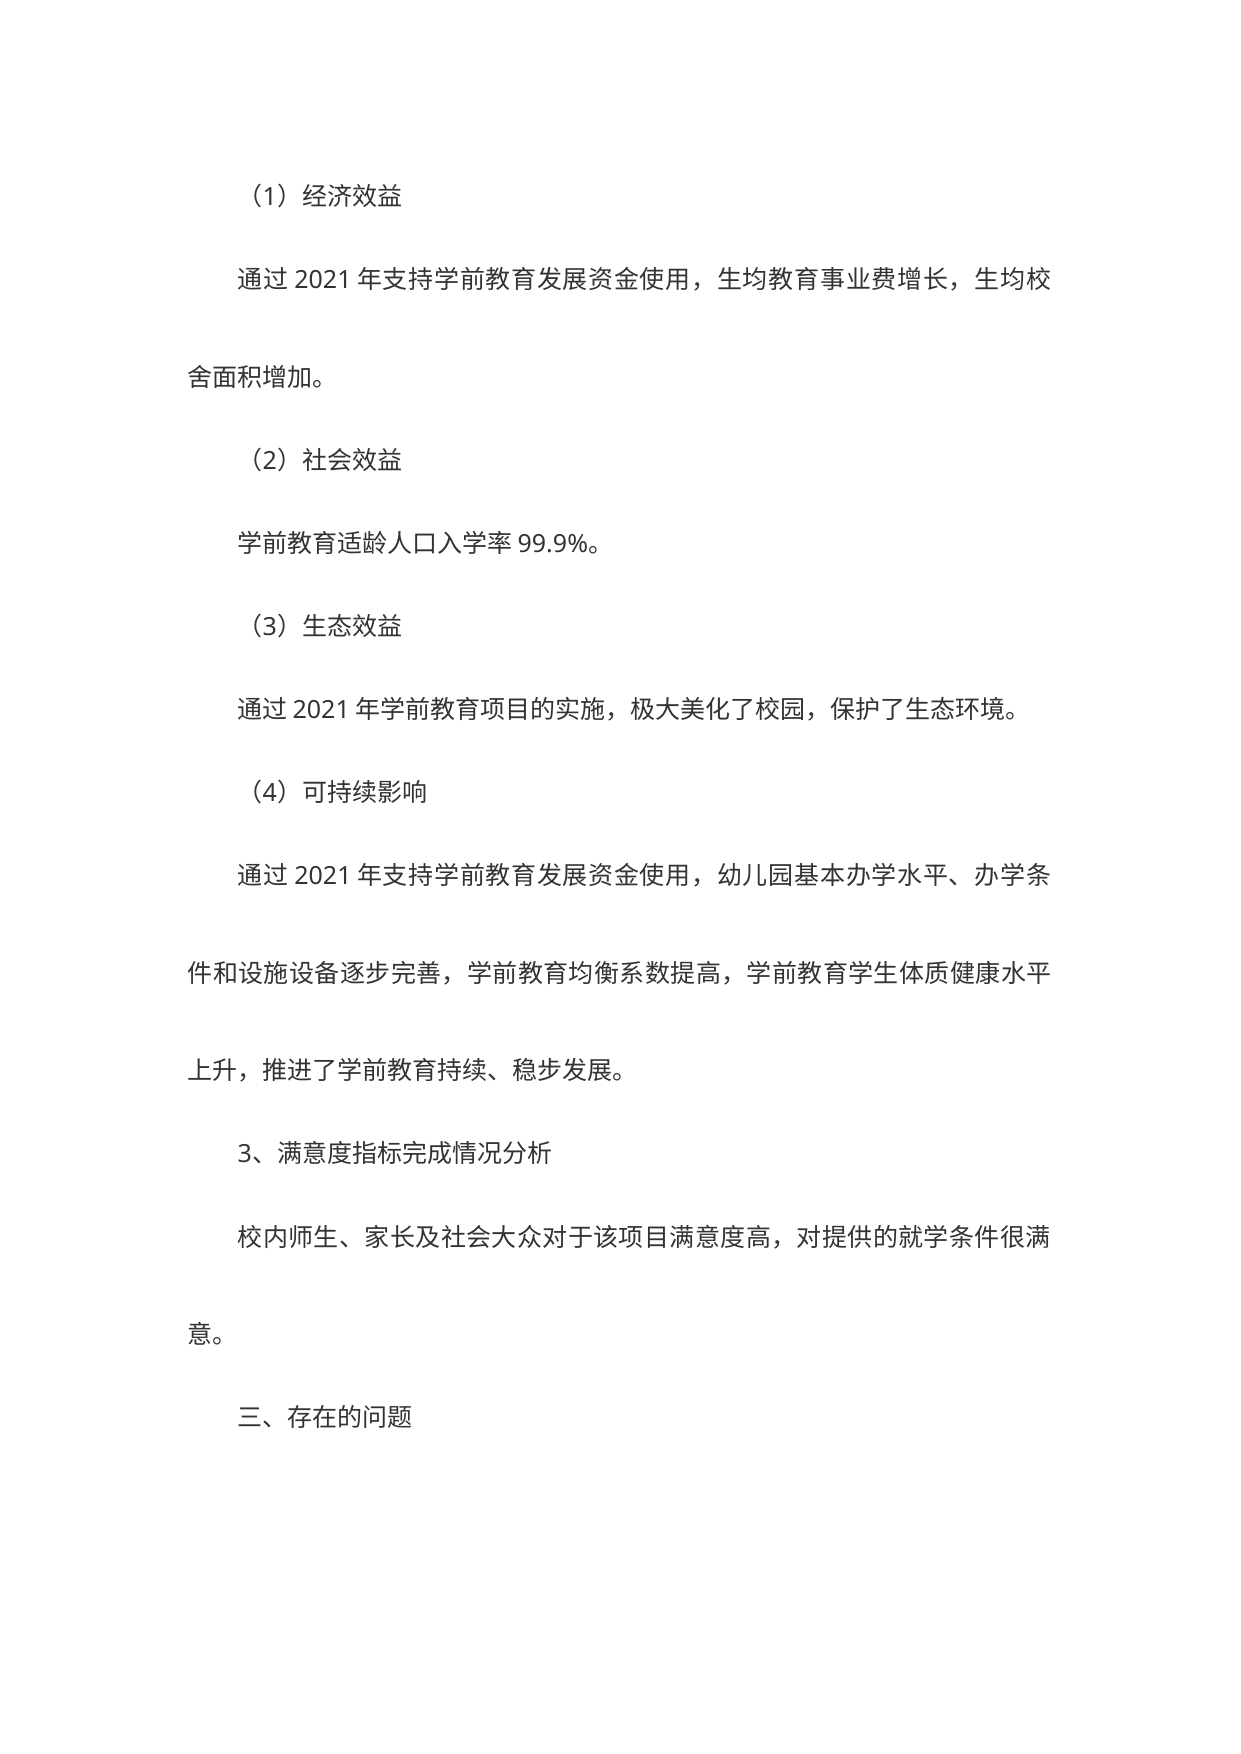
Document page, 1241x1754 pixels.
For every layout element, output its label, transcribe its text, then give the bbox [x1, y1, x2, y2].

list 存在的问题 [187, 1383, 1053, 1448]
text （1）经济效益 [187, 162, 1053, 227]
text 通过2021年支持学前教育发展资金使用，生均教育事业费增长，生均校舍面积增加。 [187, 245, 1053, 408]
text 通过2021年支持学前教育发展资金使用，幼儿园基本办学水平、办学条件和设施设备逐步完善，学前教育均衡系数提高，学前教育学生体质健康水平上升，推进了学前教育持续、稳步发展。 [187, 841, 1053, 1101]
text （2）社会效益 [187, 426, 1053, 491]
text 通过2021年学前教育项目的实施，极大美化了校园，保护了生态环境。 [187, 675, 1053, 740]
text （4）可持续影响 [187, 758, 1053, 823]
list 满意度指标完成情况分析 [187, 1119, 1053, 1184]
text 校内师生、家长及社会大众对于该项目满意度高，对提供的就学条件很满意。 [187, 1203, 1053, 1365]
text 学前教育适龄人口入学率99.9%。 [187, 509, 1053, 574]
text （3）生态效益 [187, 592, 1053, 657]
